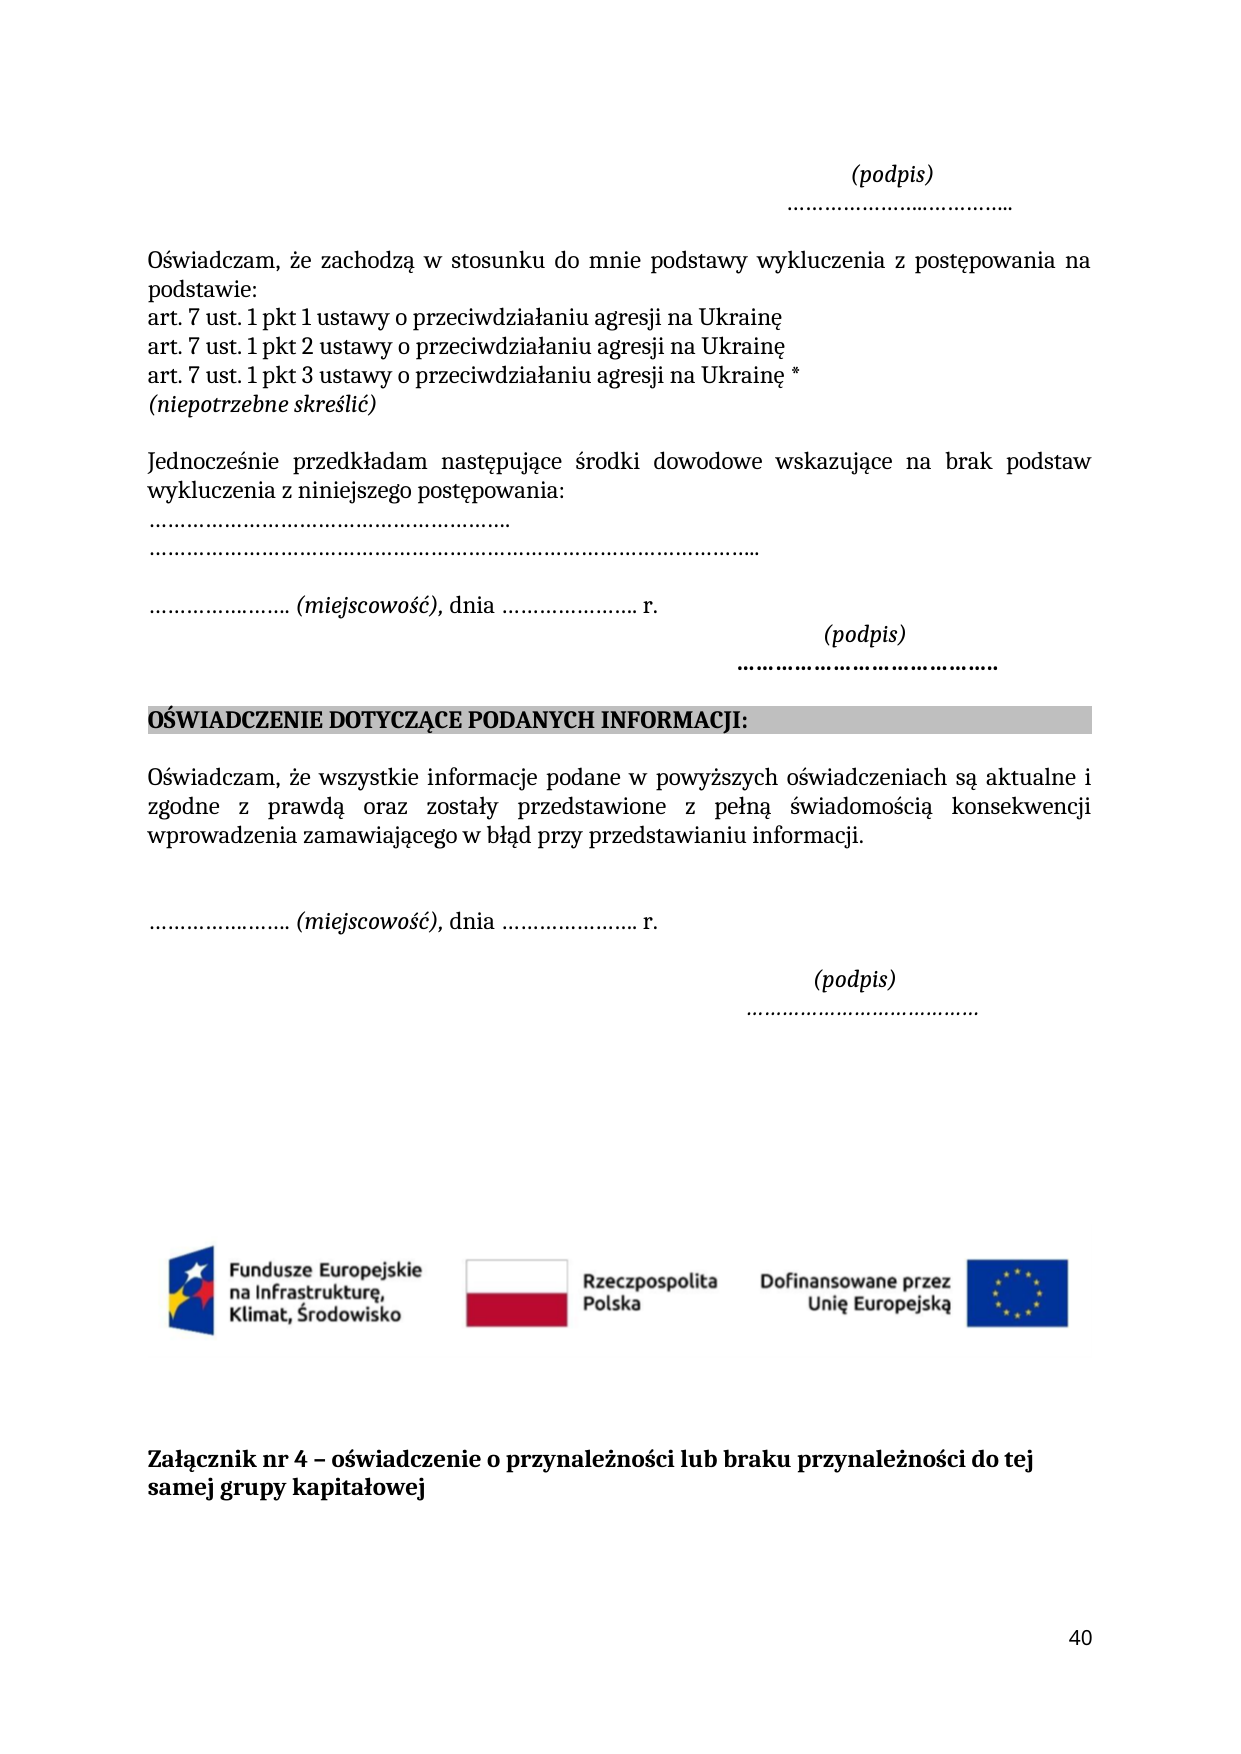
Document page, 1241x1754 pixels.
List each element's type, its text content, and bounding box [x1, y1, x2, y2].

text ………………………………………………….…………………………………………………………………………………….. [148, 504, 1092, 562]
text OŚWIADCZENIE DOTYCZĄCE PODANYCH INFORMACJI: [148, 706, 1092, 734]
text art. 7 ust. 1 pkt 2 ustawy o przeciwdziałaniu agresji na Ukrainę [148, 332, 1092, 361]
text Oświadczam, że wszystkie informacje podane w powyższych oświadczeniach są aktualne i zgodne z prawdą oraz zostały przedstawione z pełną świadomością konsekwencji wprowadzenia zamawiającego w błąd przy przedstawianiu informacji. [148, 763, 1092, 849]
text ………………………………….. [148, 648, 1092, 677]
text ………………………………… [251, 993, 1092, 1022]
text Oświadczam, że zachodzą w stosunku do mnie podstawy wykluczenia z postępowania na podstawie: [148, 246, 1092, 303]
text Załącznik nr 4 – oświadczenie o przynależności lub braku przynależności do tej samej grupy kapitałowej [148, 1444, 1092, 1502]
picture [147, 1224, 1093, 1358]
text …………….……. (miejscowość), dnia …………………. r. [148, 907, 1092, 936]
text …………….……. (miejscowość), dnia …………………. r. [148, 591, 1092, 619]
text (niepotrzebne skreślić) [148, 389, 1092, 418]
text (podpis) [748, 159, 1092, 188]
text art. 7 ust. 1 pkt 3 ustawy o przeciwdziałaniu agresji na Ukrainę * [148, 361, 1092, 389]
text (podpis) [251, 964, 1092, 993]
text (podpis) [749, 619, 1092, 648]
text art. 7 ust. 1 pkt 1 ustawy o przeciwdziałaniu agresji na Ukrainę [148, 303, 1092, 332]
text Jednocześnie przedkładam następujące środki dowodowe wskazujące na brak podstaw wykluczenia z niniejszego postępowania: [148, 447, 1092, 504]
text …………………..………….. [148, 188, 1092, 217]
